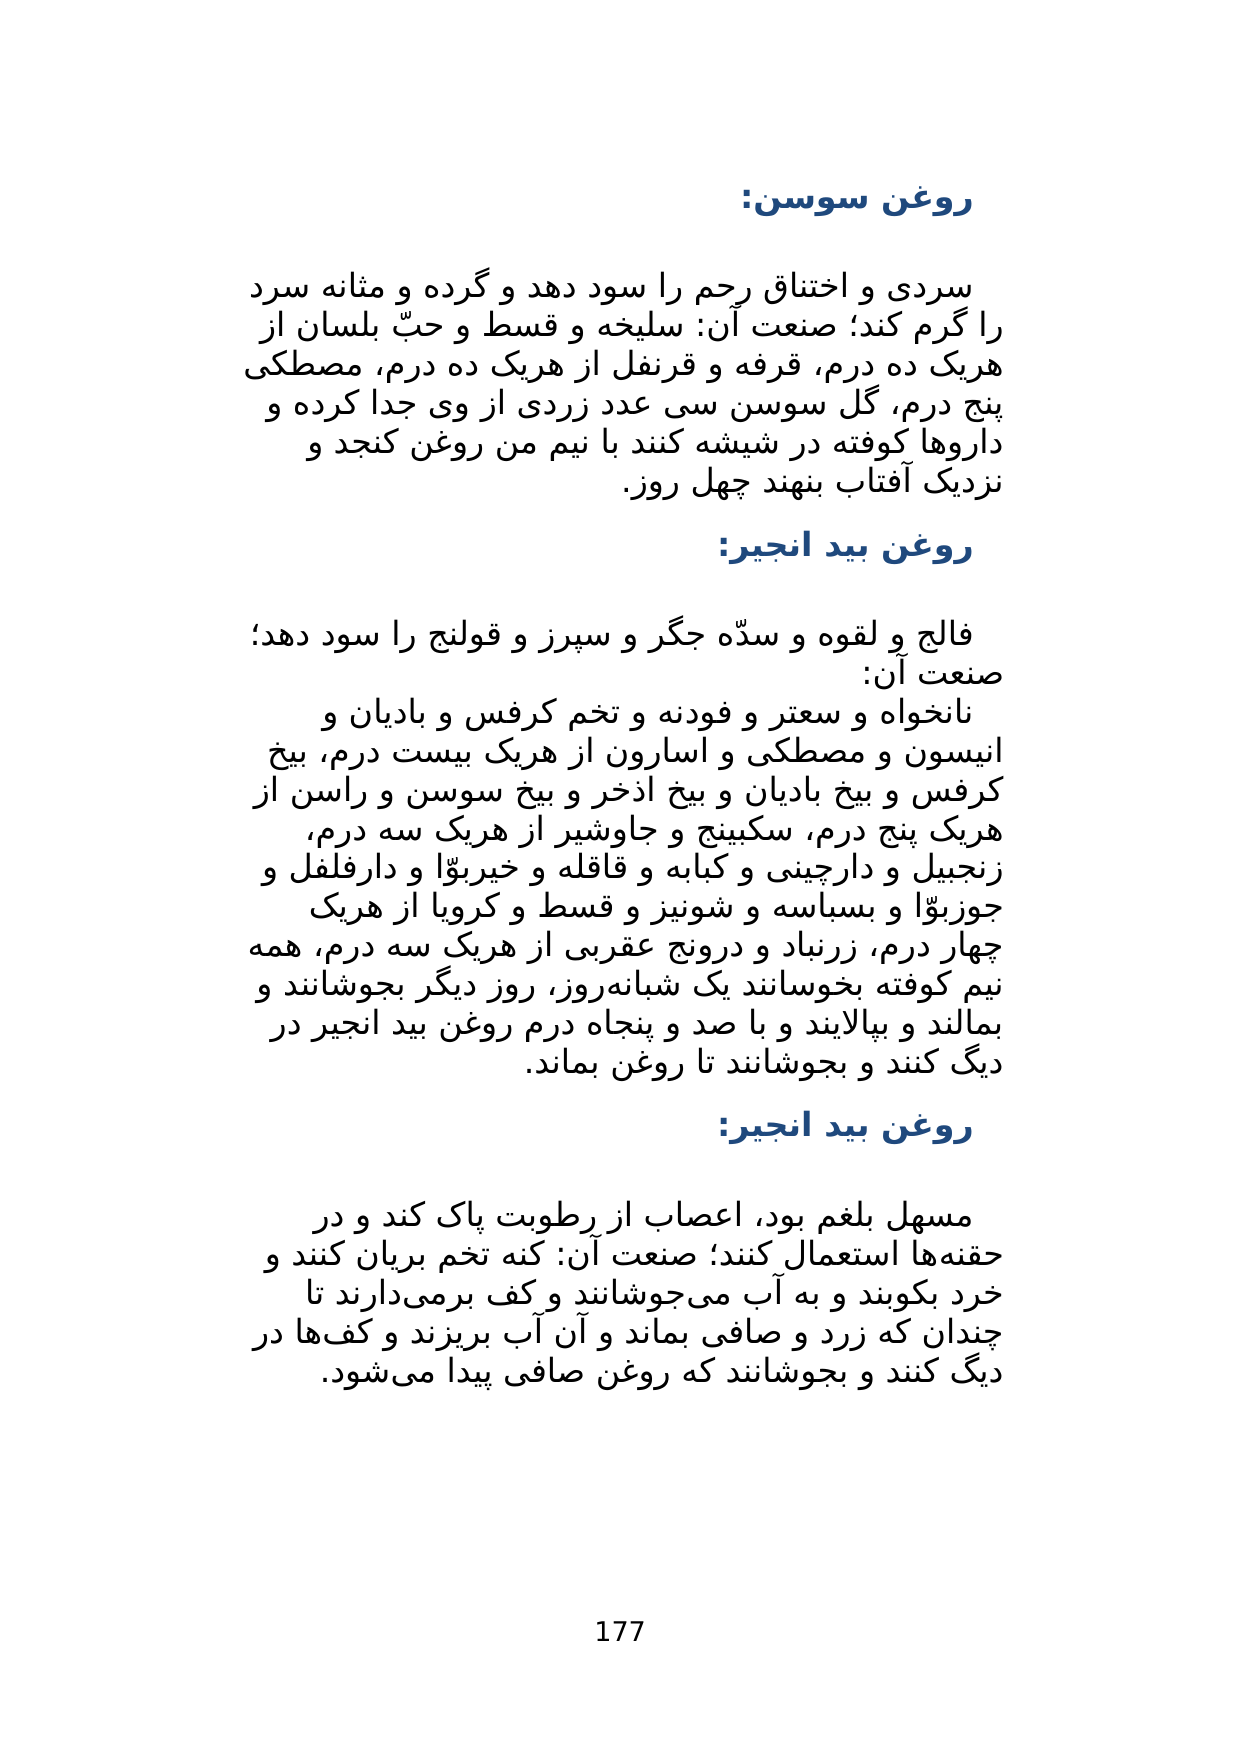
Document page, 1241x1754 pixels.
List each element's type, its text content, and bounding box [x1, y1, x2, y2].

subtitle روغن سوسن: [236, 177, 1004, 216]
text مسهل بلغم بود، اعصاب از رطوبت پاک کند و در حقنه‌ها استعمال کنند؛ صنعت آن: کنه تخم بریان کنند و خرد بکوبند و به آب می‌جوشانند و کف برمی‌دارند تا چندان که زرد و صافی بماند و آن آب بریزند و کف‌ها در دیگ کنند و بجوشانند که روغن صافی پیدا می‌شود. [236, 1196, 1004, 1390]
subtitle روغن بید انجیر: [236, 525, 1004, 564]
text نانخواه و سعتر و فودنه و تخم کرفس و بادیان و انیسون و مصطکی و اسارون از هریک بیست درم، بیخ کرفس و بیخ بادیان و بیخ اذخر و بیخ سوسن و راسن از هریک پنج درم، سکبینج و جاوشیر از هریک سه درم، زنجبیل و دارچینی و کبابه و قاقله و خیربوّا و دارفلفل و جوزبوّا و بسباسه و شونیز و قسط و کرویا از هریک چهار درم، زرنباد و درونج عقربی از هریک سه درم، همه نیم کوفته بخوسانند یک شبانه‌روز، روز دیگر بجوشانند و بمالند و بپالایند و با صد و پنجاه درم روغن بید انجیر در دیگ کنند و بجوشانند تا روغن بماند. [236, 692, 1004, 1081]
text سردی و اختناق رحم را سود دهد و گرده و مثانه سرد را گرم کند؛ صنعت آن: سلیخه و قسط و حبّ بلسان از هریک ده درم، قرفه و قرنفل از هریک ده درم، مصطکی پنج درم، گل سوسن سی عدد زردی از وی جدا کرده و داروها کوفته در شیشه کنند با نیم من روغن کنجد و نزدیک آفتاب بنهند چهل روز. [236, 267, 1004, 500]
subtitle روغن بید انجیر: [236, 1106, 1004, 1145]
text فالج و لقوه و سدّه جگر و سپرز و قولنج را سود دهد؛ صنعت آن: [236, 615, 1004, 692]
